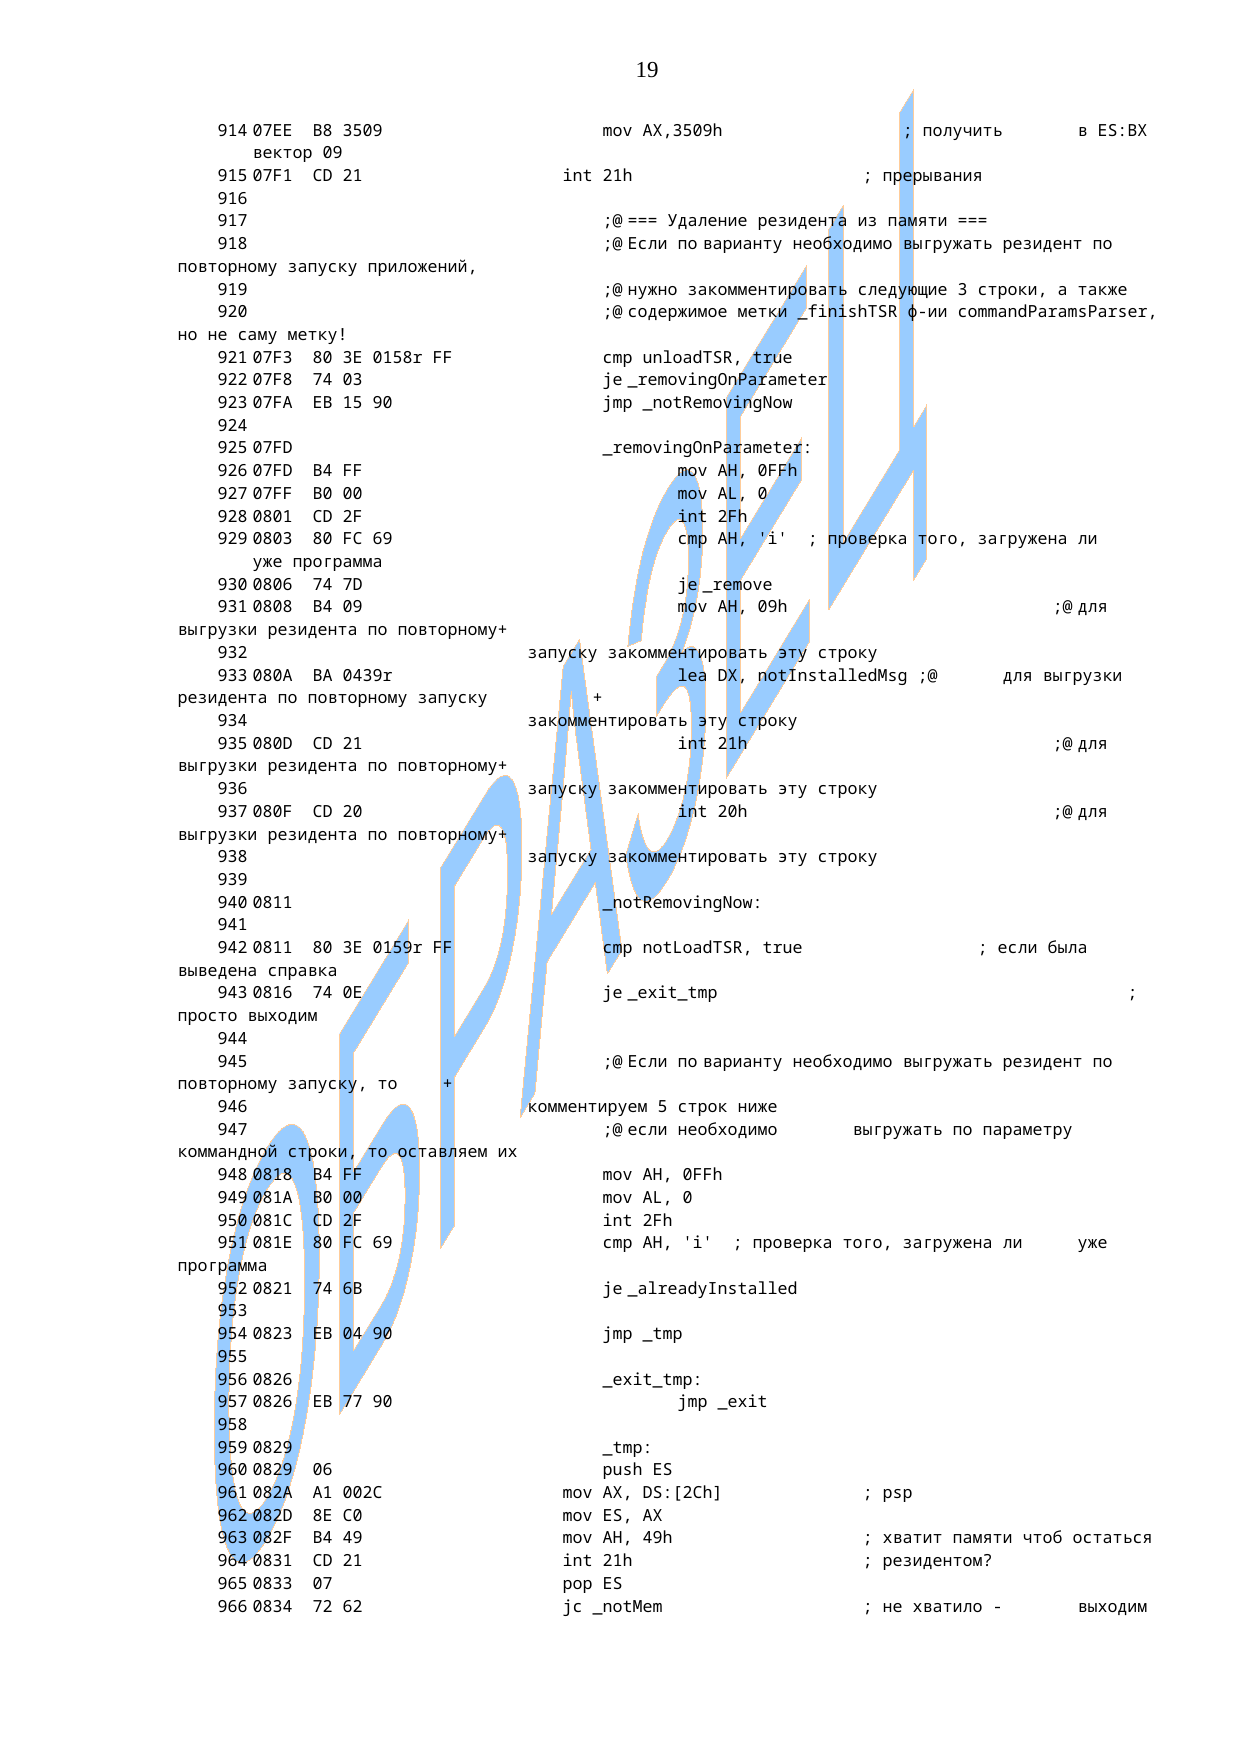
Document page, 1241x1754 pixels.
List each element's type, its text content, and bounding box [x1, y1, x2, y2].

text 962 082D 8E C0 mov ES, AX [177, 1503, 1169, 1526]
text 948 0818 B4 FF mov AH, 0FFh [177, 1163, 1169, 1186]
text 940 0811 _notRemovingNow: [177, 890, 1169, 913]
text 956 0826 _exit_tmp: [177, 1367, 1169, 1390]
text 946 комментируем 5 строк ниже [177, 1095, 1169, 1117]
text 959 0829 _tmp: [177, 1435, 1169, 1458]
text 945 ;@ Если по варианту необходимо выгружать резидент по повторному запуску, то + [177, 1049, 1169, 1095]
text 964 0831 CD 21 int 21h ; резидентом? [177, 1549, 1169, 1572]
text 929 0803 80 FC 69 cmp AH, 'i' ; проверка того, загружена ли уже программа [177, 527, 1169, 572]
text 932 запуску закомментировать эту строку [177, 641, 1169, 663]
text 941 [177, 913, 1169, 936]
text 939 [177, 868, 1169, 890]
text 942 0811 80 3E 0159r FF cmp notLoadTSR, true ; если была выведена справка [177, 936, 1169, 981]
text 921 07F3 80 3E 0158r FF cmp unloadTSR, true [177, 345, 1169, 368]
text 943 0816 74 0E je _exit_tmp ; просто выходим [177, 981, 1169, 1027]
text 926 07FD B4 FF mov AH, 0FFh [177, 459, 1169, 482]
text 928 0801 CD int 2Fh [177, 504, 1169, 527]
text 966 0834 72 62 jc _notMem ; не хватило - выходим [177, 1594, 1169, 1617]
text 957 0826 EB 77 90 jmp _exit [177, 1390, 1169, 1413]
text 936 запуску закомментировать эту строку [177, 777, 1169, 799]
text 923 07FA EB 15 90 jmp _notRemovingNow [177, 391, 1169, 413]
text 927 07FF B0 00 mov , 0 [177, 482, 1169, 504]
text 924 [177, 413, 1169, 436]
text 938 запуску закомментировать эту строку [177, 845, 1169, 868]
text 947 ;@ если необходимо выгружать по параметру коммандной строки, то оставляем их [177, 1117, 1169, 1163]
text 930 0806 74 7D je _remove [177, 572, 1169, 595]
text 916 [177, 186, 1169, 209]
text 925 07FD _removingOnParameter: [177, 436, 1169, 459]
text 952 0821 74 6B je _alreadyInstalled [177, 1276, 1169, 1299]
text 933 080A BA 0439r lea DX, notInstalledMsg ;@ для выгрузки резидента по повторному запуску + [177, 663, 1169, 709]
text 937 CD 20 int 20h ;@ для выгрузки резидента по повторному+ [177, 799, 1169, 845]
text 919 ;@ нужно закомментировать следующие 3 строки, а также [177, 277, 1169, 300]
text 961 082A A1 mov AX, DS:[2Ch] ; psp [177, 1481, 1169, 1503]
text 934 закомментировать эту строку [177, 709, 1169, 731]
text 949 081A B0 00 mov , 0 [177, 1186, 1169, 1208]
text 950 CD int 2Fh [177, 1208, 1169, 1231]
text 922 07F8 74 03 je _removingOnParameter [177, 368, 1169, 391]
text 960 0829 06 push ES [177, 1458, 1169, 1481]
text 955 [177, 1344, 1169, 1367]
text 914 07EE B8 3509 mov AX,3509h ; получить в ES:BX вектор 09 [177, 118, 1169, 164]
text 920 ;@ содержимое метки _finishTSR ф-ии commandParamsParser, но не саму метку! [177, 300, 1169, 345]
text 953 [177, 1299, 1169, 1322]
text 958 [177, 1413, 1169, 1435]
text 954 0823 EB 04 90 jmp _tmp [177, 1322, 1169, 1344]
text 951 081E 80 FC 69 cmp AH, 'i' ; проверка того, загружена ли уже программа [177, 1231, 1169, 1276]
text 965 0833 07 pop ES [177, 1572, 1169, 1594]
text 915 07F1 CD 21 int 21h ; прерывания [177, 164, 1169, 186]
text 917 ;@ === Удаление резидента из памяти === [177, 209, 1169, 232]
text 918 ;@ Если по варианту необходимо выгружать резидент по повторному запуску приложений, [177, 232, 1169, 277]
text 935 080D CD 21 int 21h ;@ для выгрузки резидента по повторному+ [177, 731, 1169, 777]
text 931 0808 B4 09 mov AH, 09h ;@ для выгрузки резидента по повторному+ [177, 595, 1169, 641]
text 963 B4 49 mov AH, 49h ; хватит памяти чтоб остаться [177, 1526, 1169, 1549]
text 944 [177, 1027, 1169, 1049]
